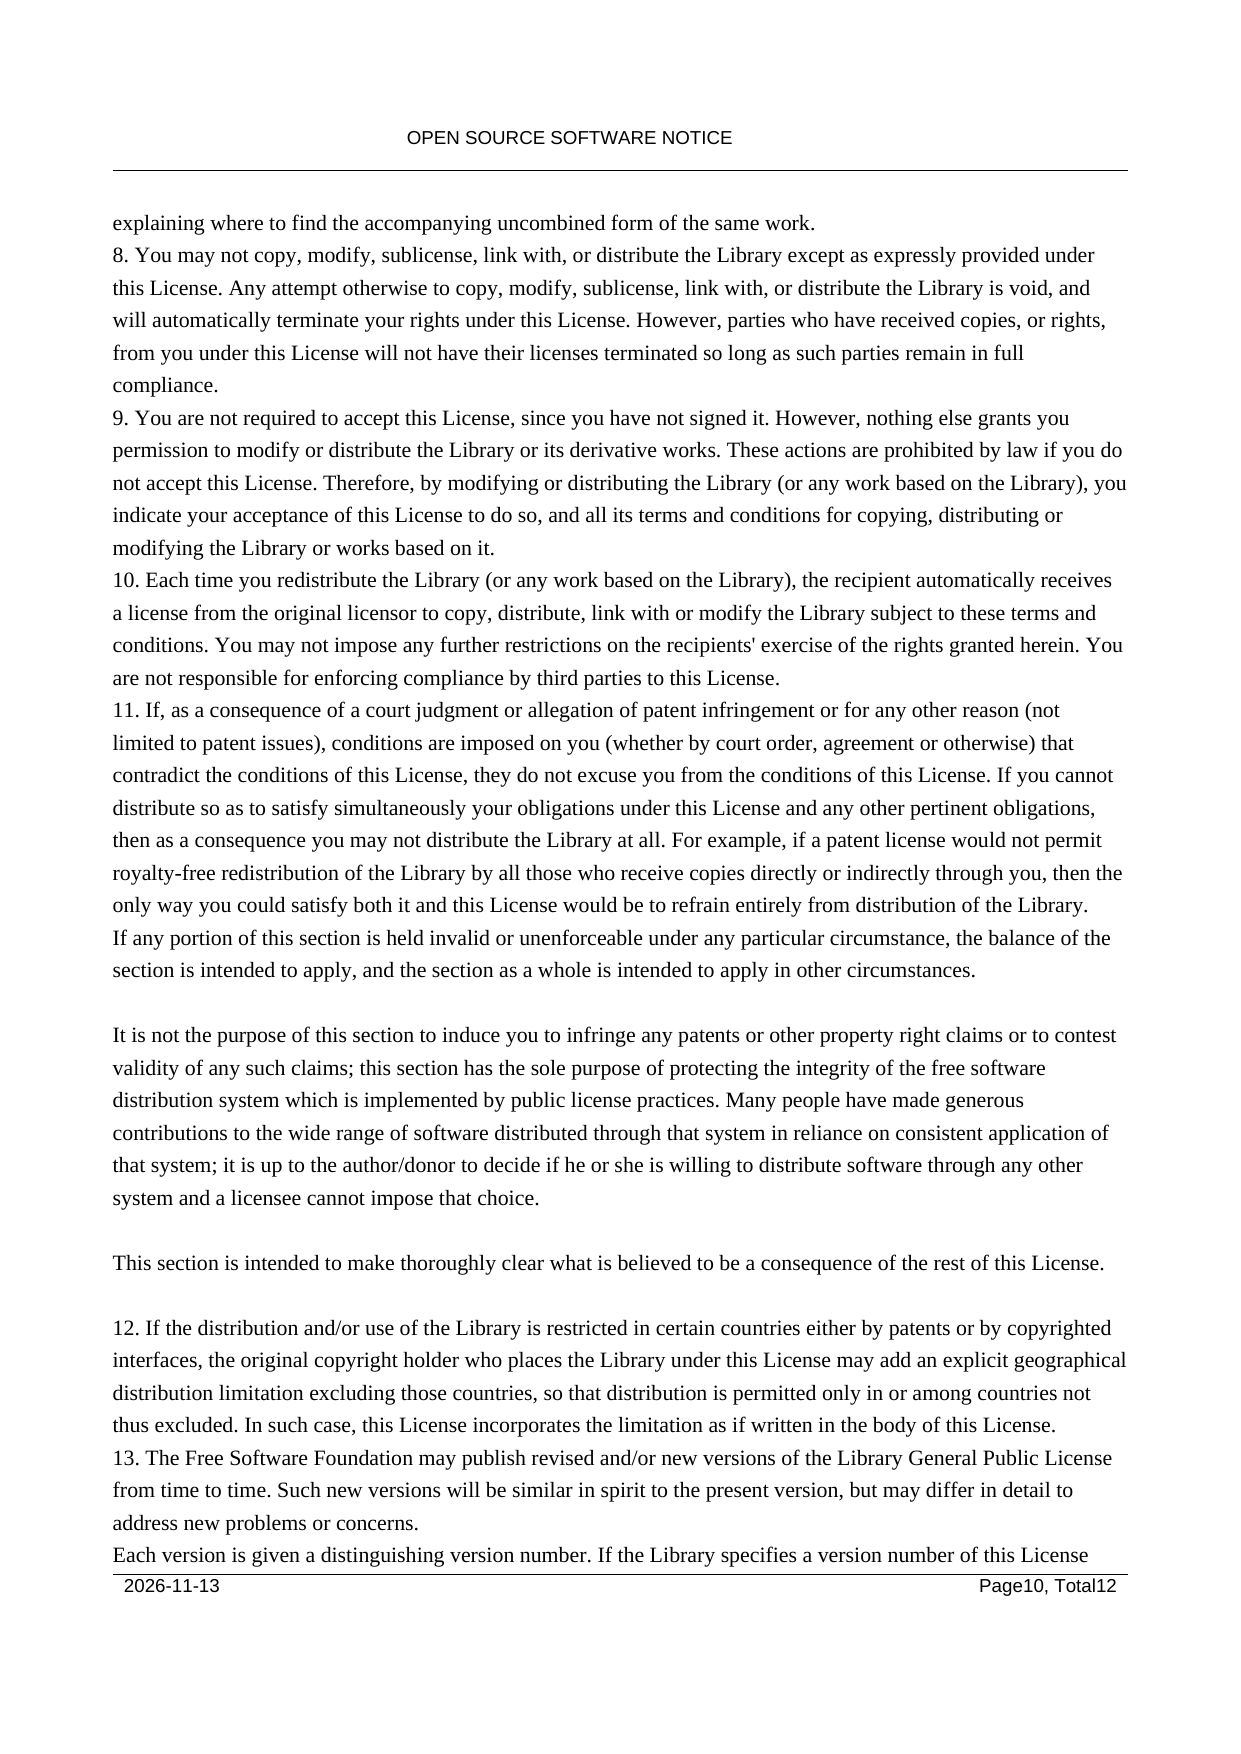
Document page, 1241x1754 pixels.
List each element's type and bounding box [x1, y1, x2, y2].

text [112, 206, 1128, 1571]
